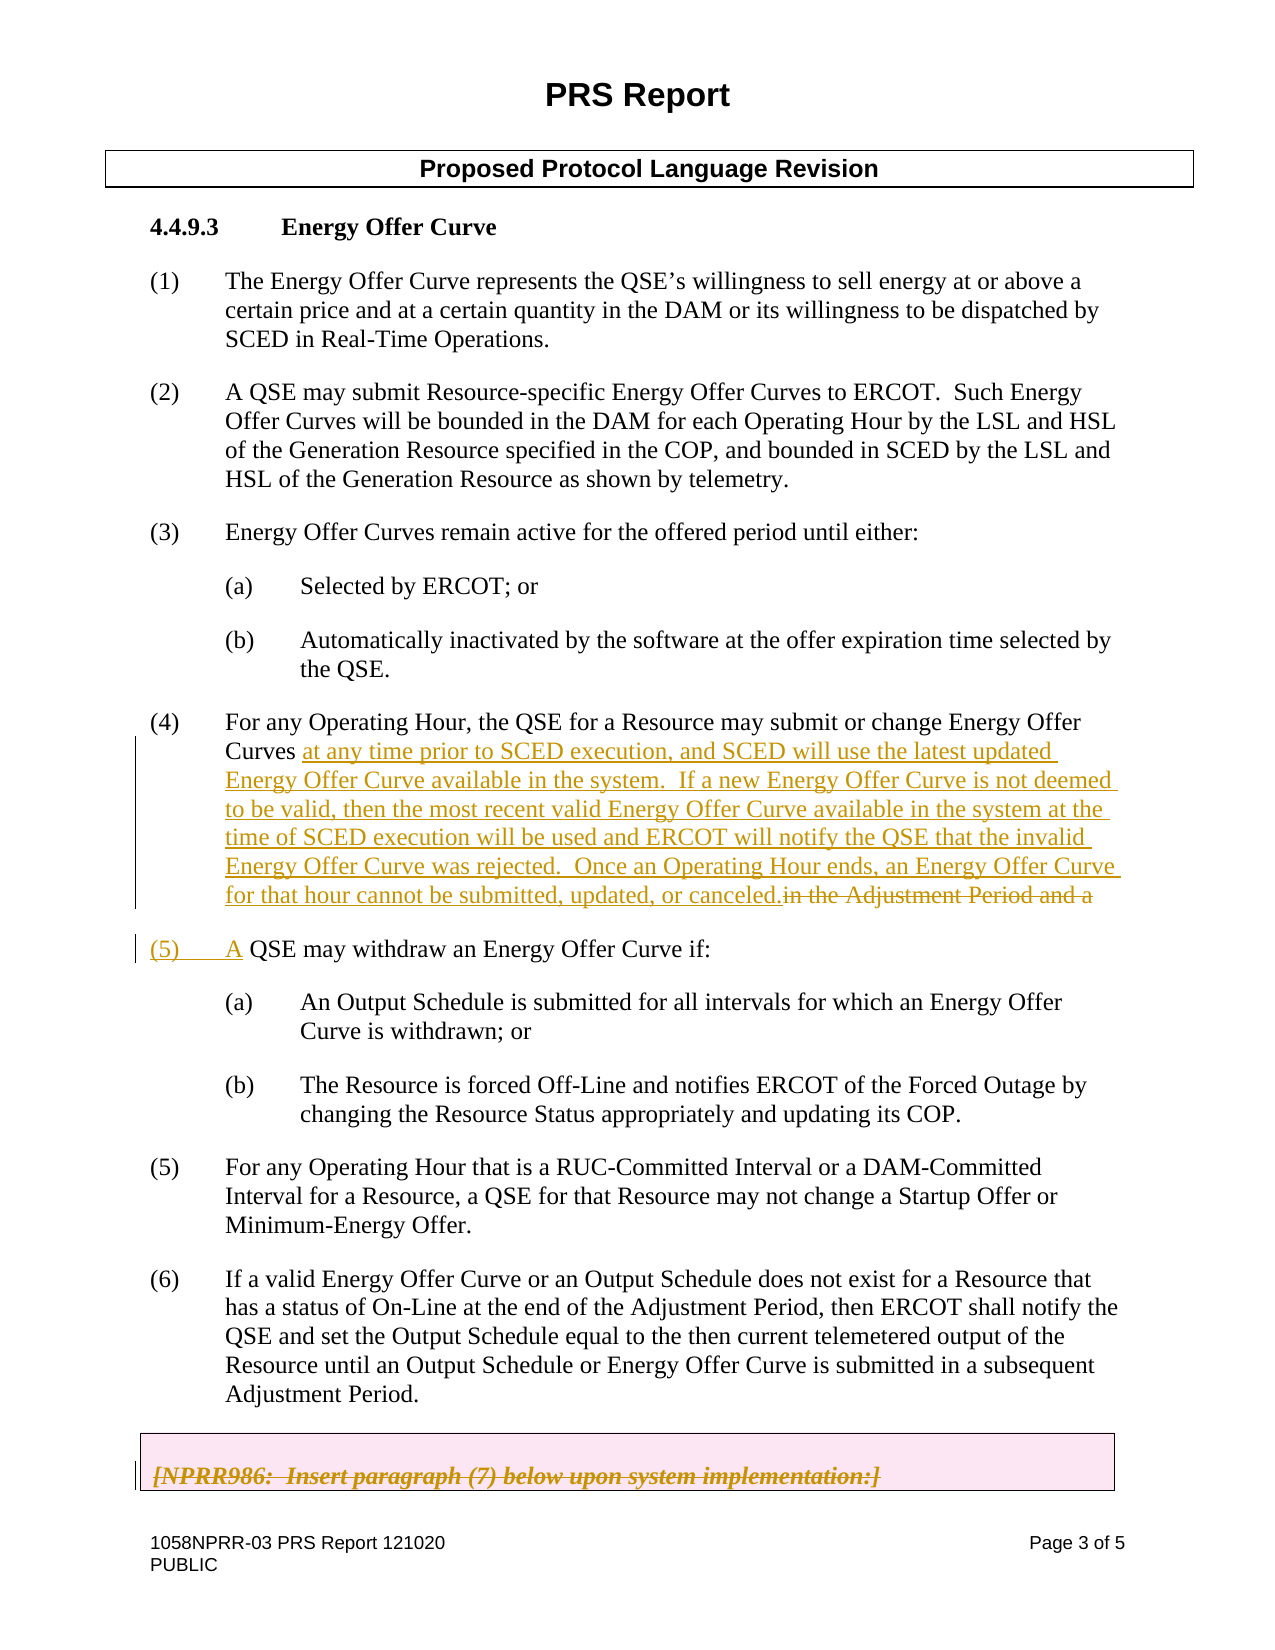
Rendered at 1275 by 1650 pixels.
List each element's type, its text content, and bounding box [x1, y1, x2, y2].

text (6) If a valid Energy Offer Curve or an Output Schedule does not exist for a Resource that has a status of On-Line at the end of the Adjustment Period, then ERCOT shall notify the QSE and set the Output Schedule equal to the then current telemetered output of the Resource until an Output Schedule or Energy Offer Curve is submitted in a subsequent Adjustment Period. [150, 1264, 1125, 1407]
text QSE may withdraw an Energy Offer Curve if: [150, 934, 1125, 962]
list (a) An Output Schedule is submitted for all intervals for which an Energy Offer Curve is withdrawn; or [225, 987, 1125, 1045]
text (3) Energy Offer Curves remain active for the offered period until either: [150, 517, 1125, 546]
list (a) Selected by ERCOT; or [225, 571, 1125, 600]
list (b) Automatically inactivated by the software at the offer expiration time selected by the QSE. [225, 625, 1125, 682]
list (b) The Resource is forced Off-Line and notifies ERCOT of the Forced Outage by changing the Resource Status appropriately and updating its COP. [225, 1070, 1125, 1127]
text (1) The Energy Offer Curve represents the QSE’s willingness to sell energy at or above a certain price and at a certain quantity in the DAM or its willingness to be dispatched by SCED in Real-Time Operations. [150, 266, 1125, 352]
table_header Proposed Protocol Language Revision [106, 151, 1193, 186]
text 4.4.9.3 Energy Offer Curve [150, 212, 1125, 241]
text (2) A QSE may submit Resource-specific Energy Offer Curves to ERCOT. Such Energy Offer Curves will be bounded in the DAM for each Operating Hour by the LSL and HSL of the Generation Resource specified in the COP, and bounded in SCED by the LSL and HSL of the Generation Resource as shown by telemetry. [150, 377, 1125, 492]
text (5) For any Operating Hour that is a RUC-Committed Interval or a DAM-Committed Interval for a Resource, a QSE for that Resource may not change a Startup Offer or Minimum-Energy Offer. [150, 1152, 1125, 1239]
text (4) For any Operating Hour, the QSE for a Resource may submit or change Energy Offer Curves [150, 707, 1125, 909]
